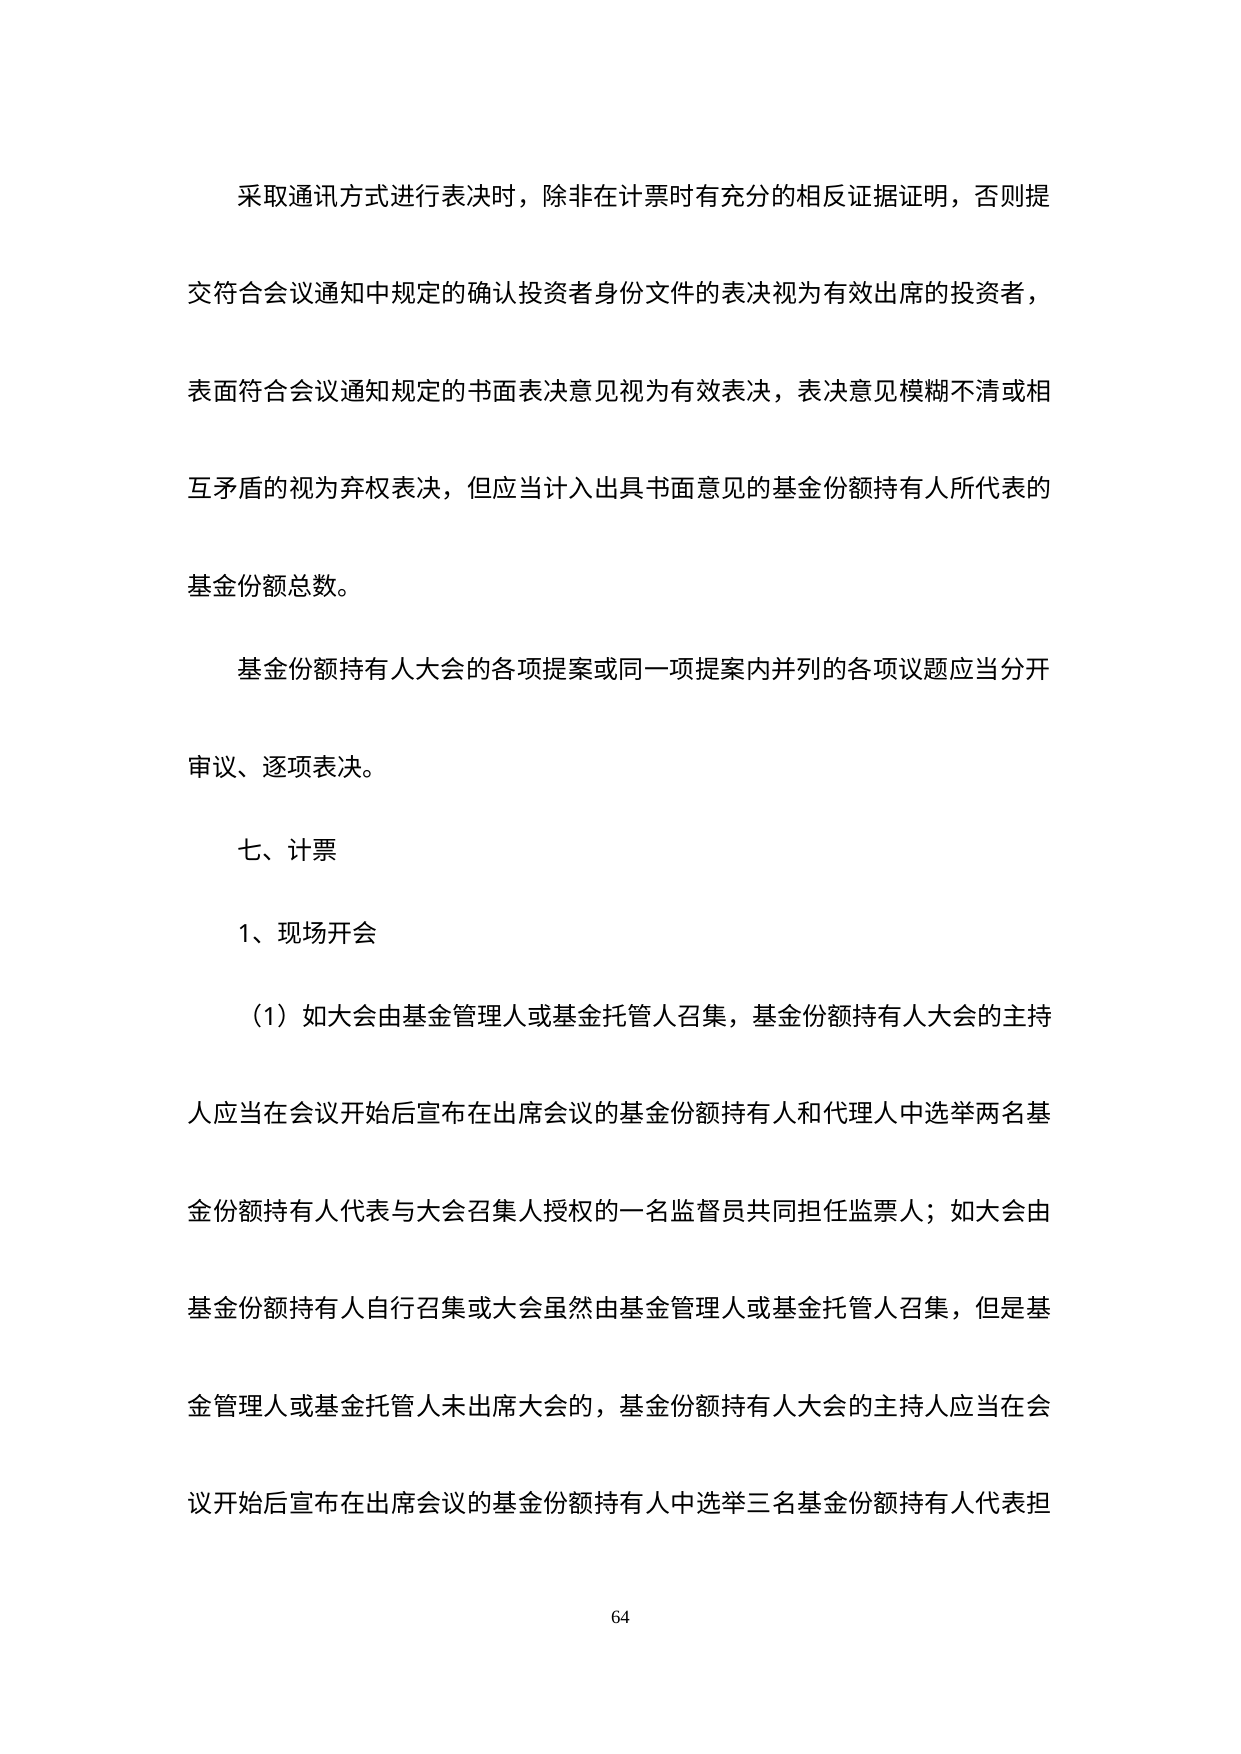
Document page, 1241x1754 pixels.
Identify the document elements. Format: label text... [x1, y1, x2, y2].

text 1、现场开会 [187, 899, 1053, 964]
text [187, 982, 1053, 1534]
text 基金份额持有人大会的各项提案或同一项提案内并列的各项议题应当分开审议、逐项表决。 [187, 635, 1053, 798]
text 七、计票 [187, 816, 1053, 881]
text 采取通讯方式进行表决时，除非在计票时有充分的相反证据证明，否则提交符合会议通知中规定的确认投资者身份文件的表决视为有效出席的投资者，表面符合会议通知规定的书面表决意见视为有效表决，表决意见模糊不清或相互矛盾的视为弃权表决，但应当计入出具书面意见的基金份额持有人所代表的基金份额总数。 [187, 162, 1053, 617]
